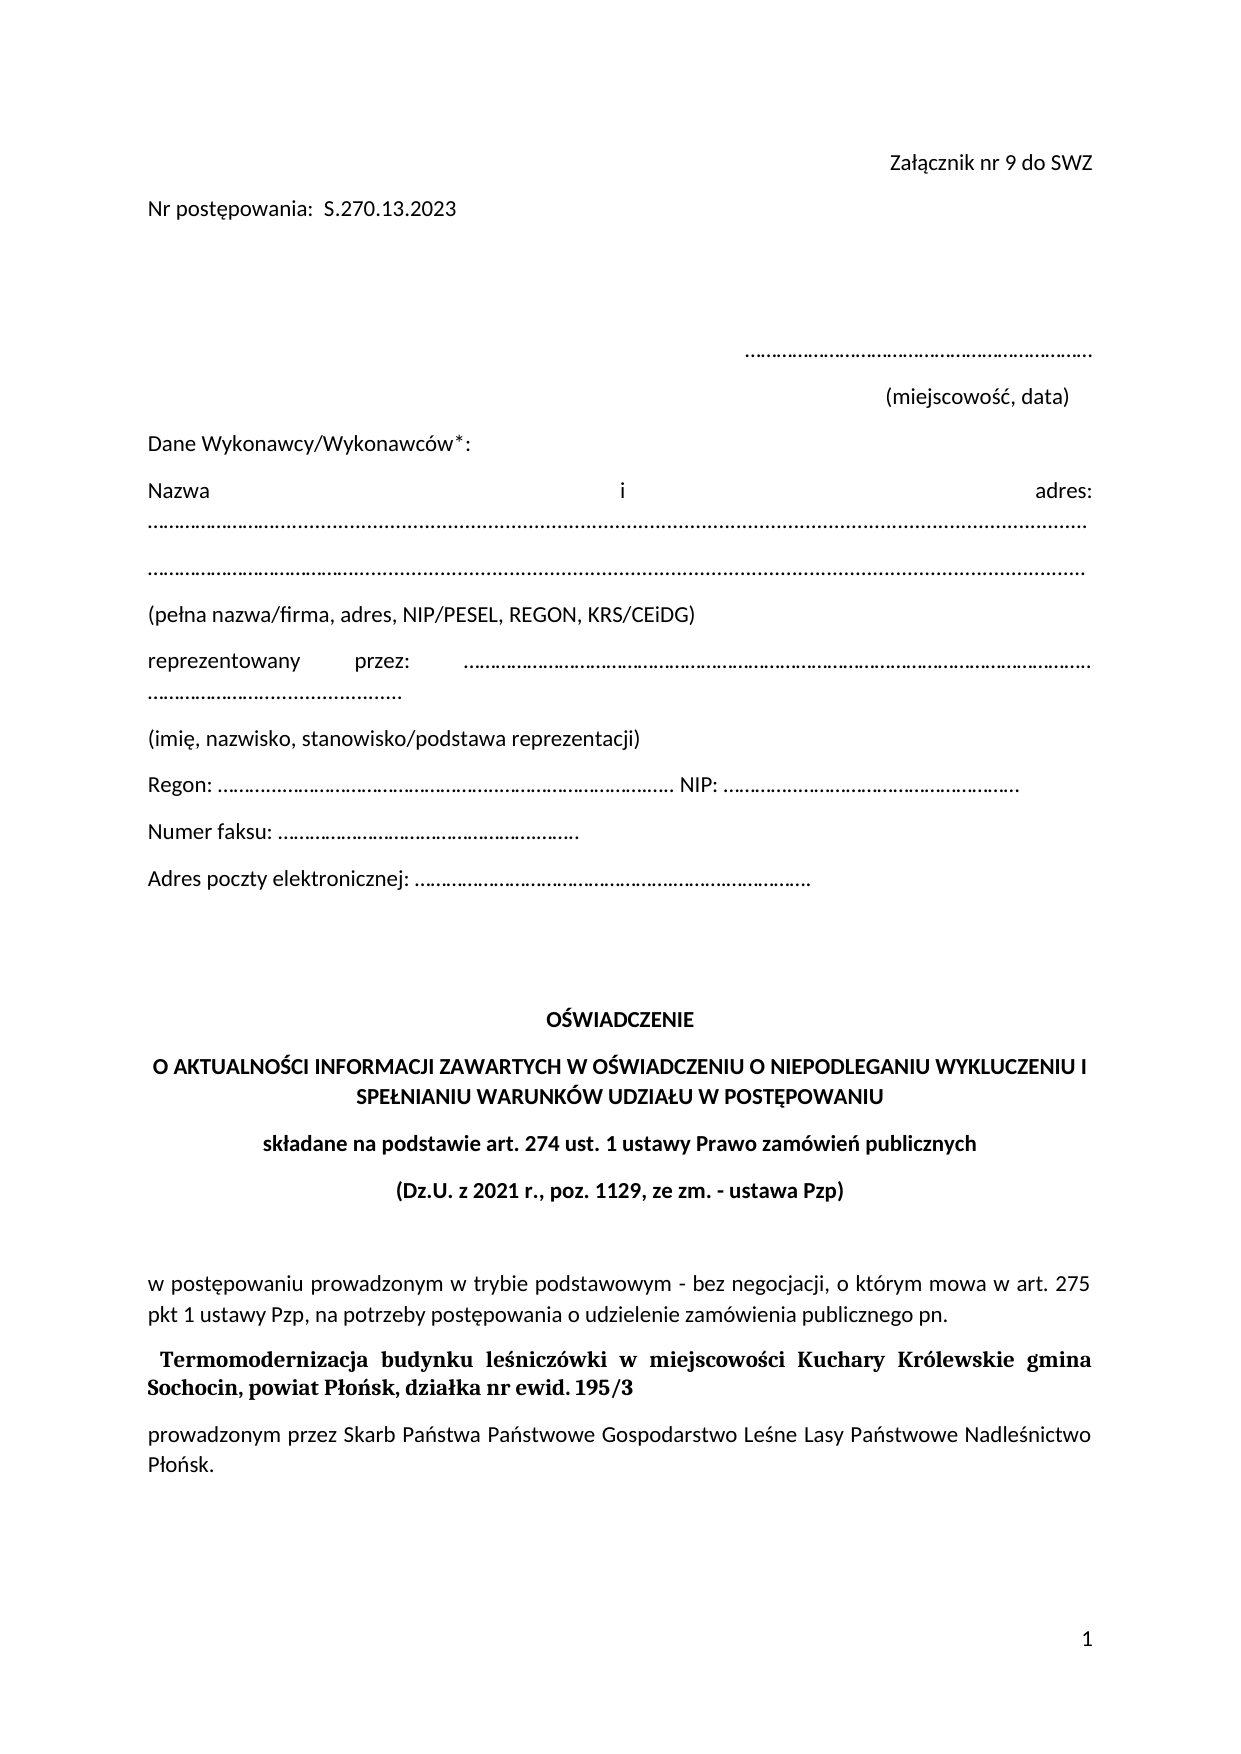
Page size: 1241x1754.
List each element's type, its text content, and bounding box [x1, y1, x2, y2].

text Regon: ………...…………………………………..……………………….….. NIP: …………..…………………………………… [148, 771, 1093, 798]
text Termomodernizacja budynku leśniczówki w miejscowości Kuchary Królewskie gmina Sochocin, powiat Płońsk, działka nr ewid. 195/3 [148, 1347, 1093, 1401]
text (pełna nazwa/firma, adres, NIP/PESEL, REGON, KRS/CEiDG) [148, 600, 1093, 628]
text ………………………………………………………… [148, 335, 1093, 363]
text Nr postępowania: S.270.13.2023 [148, 194, 1093, 222]
text (Dz.U. z 2021 r., poz. 1129, ze zm. - ustawa Pzp) [148, 1176, 1093, 1204]
text OŚWIADCZENIE [148, 1005, 1093, 1033]
text (miejscowość, data) [148, 382, 1093, 410]
text (imię, nazwisko, stanowisko/podstawa reprezentacji) [148, 724, 1093, 752]
text prowadzonym przez Skarb Państwa Państwowe Gospodarstwo Leśne Lasy Państwowe Nadleśnictwo Płońsk. [148, 1420, 1093, 1478]
text Adres poczty elektronicznej: ………………………………………….……….……………. [148, 864, 1093, 892]
text …………………………………............................................................................................................................... [148, 553, 1093, 581]
text składane na podstawie art. 274 ust. 1 ustawy Prawo zamówień publicznych [148, 1129, 1093, 1157]
text w postępowaniu prowadzonym w trybie podstawowym - bez negocjacji, o którym mowa w art. 275 pkt 1 ustawy Pzp, na potrzeby postępowania o udzielenie zamówienia publicznego pn. [148, 1269, 1093, 1328]
text Załącznik nr 9 do SWZ [148, 148, 1093, 176]
text reprezentowany przez: ………………………………………………………………………………………………………..…………………......................... [148, 647, 1093, 705]
text Nazwa i adres: ……………………............................................................................................................................................. [148, 476, 1093, 534]
text Dane Wykonawcy/Wykonawców*: [148, 429, 1093, 457]
text O AKTUALNOŚCI INFORMACJI ZAWARTYCH W OŚWIADCZENIU O NIEPODLEGANIU WYKLUCZENIU I SPEŁNIANIU WARUNKÓW UDZIAŁU W POSTĘPOWANIU [148, 1052, 1093, 1110]
text Numer faksu: ………………………………………….…….. [148, 817, 1093, 845]
